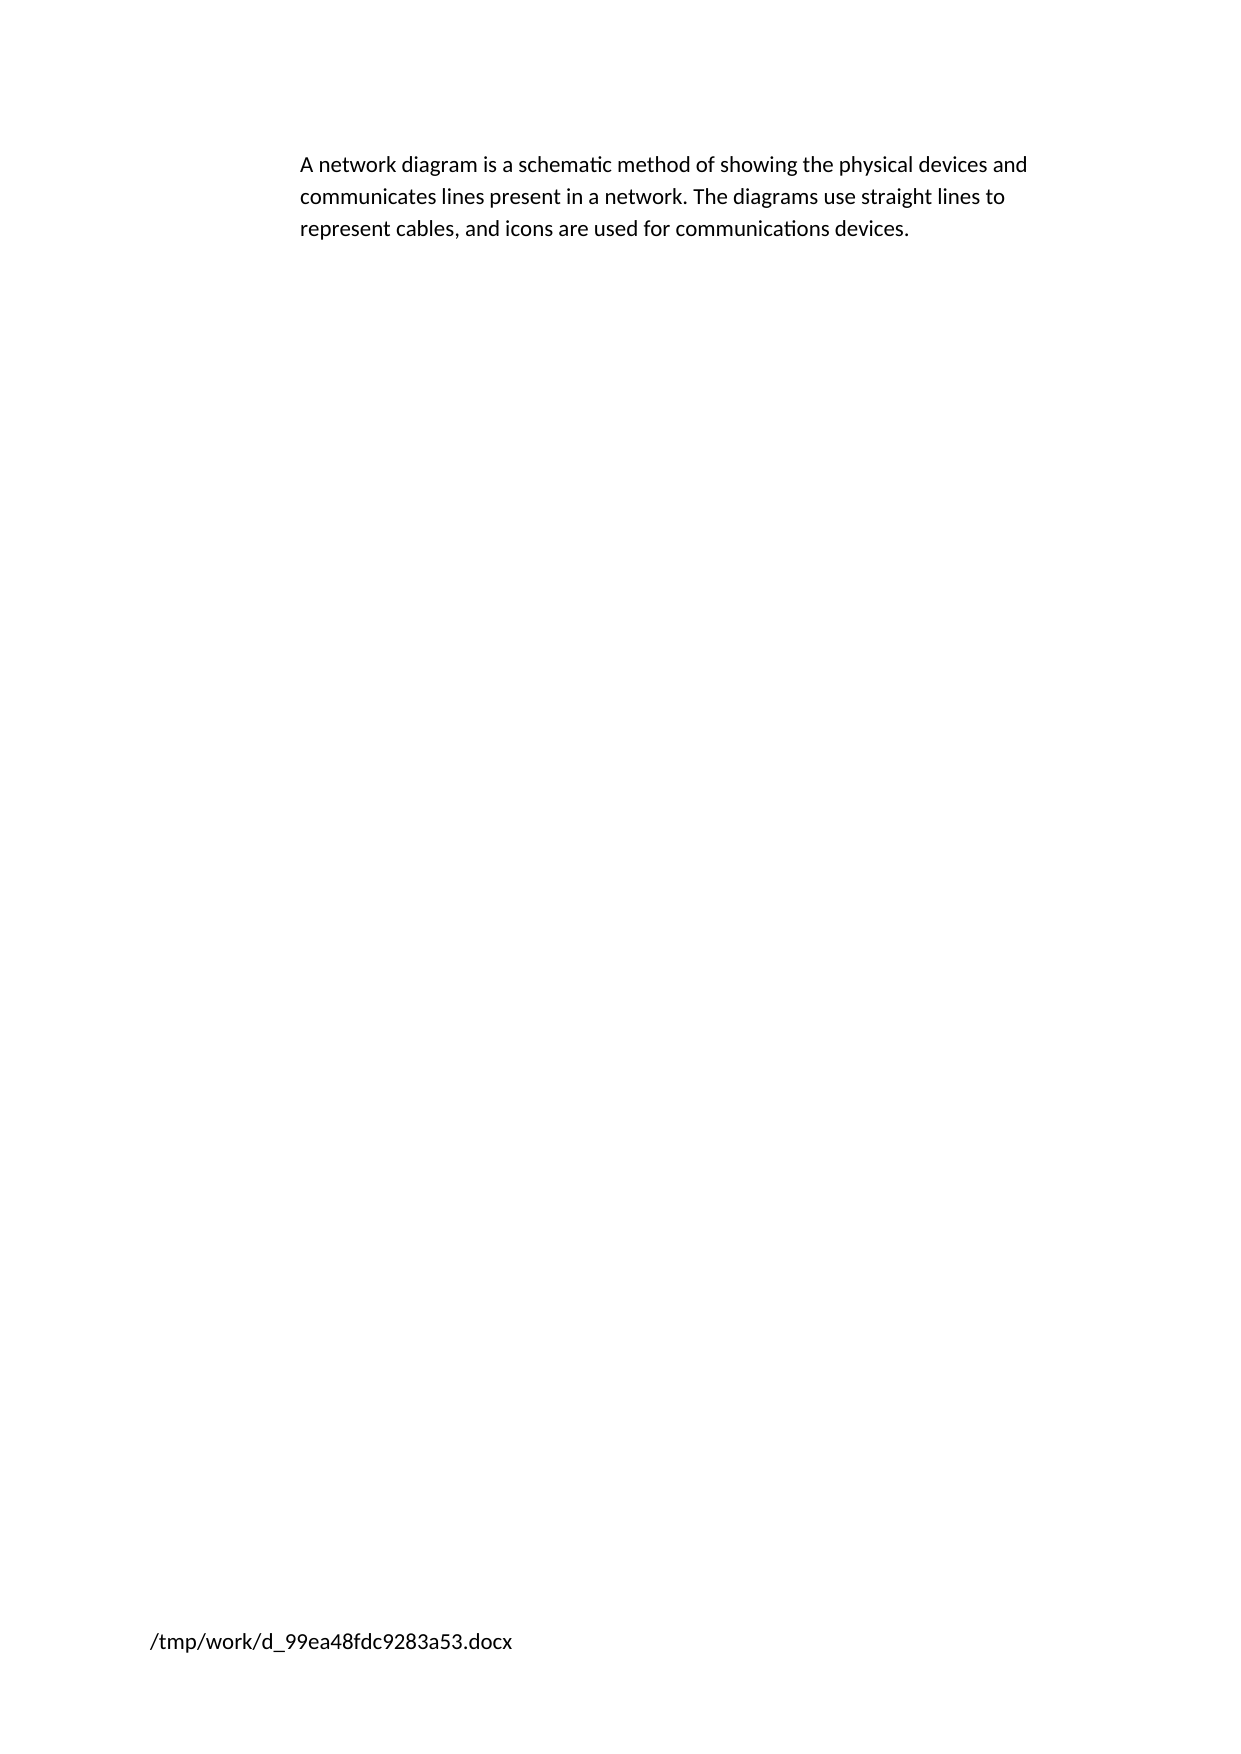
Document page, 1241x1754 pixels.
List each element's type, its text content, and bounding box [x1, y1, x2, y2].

list A network diagram is a schematic method of showing the physical devices and communicates lines present in a network. The diagrams use straight lines to represent cables, and icons are used for communications devices. [300, 150, 1090, 242]
